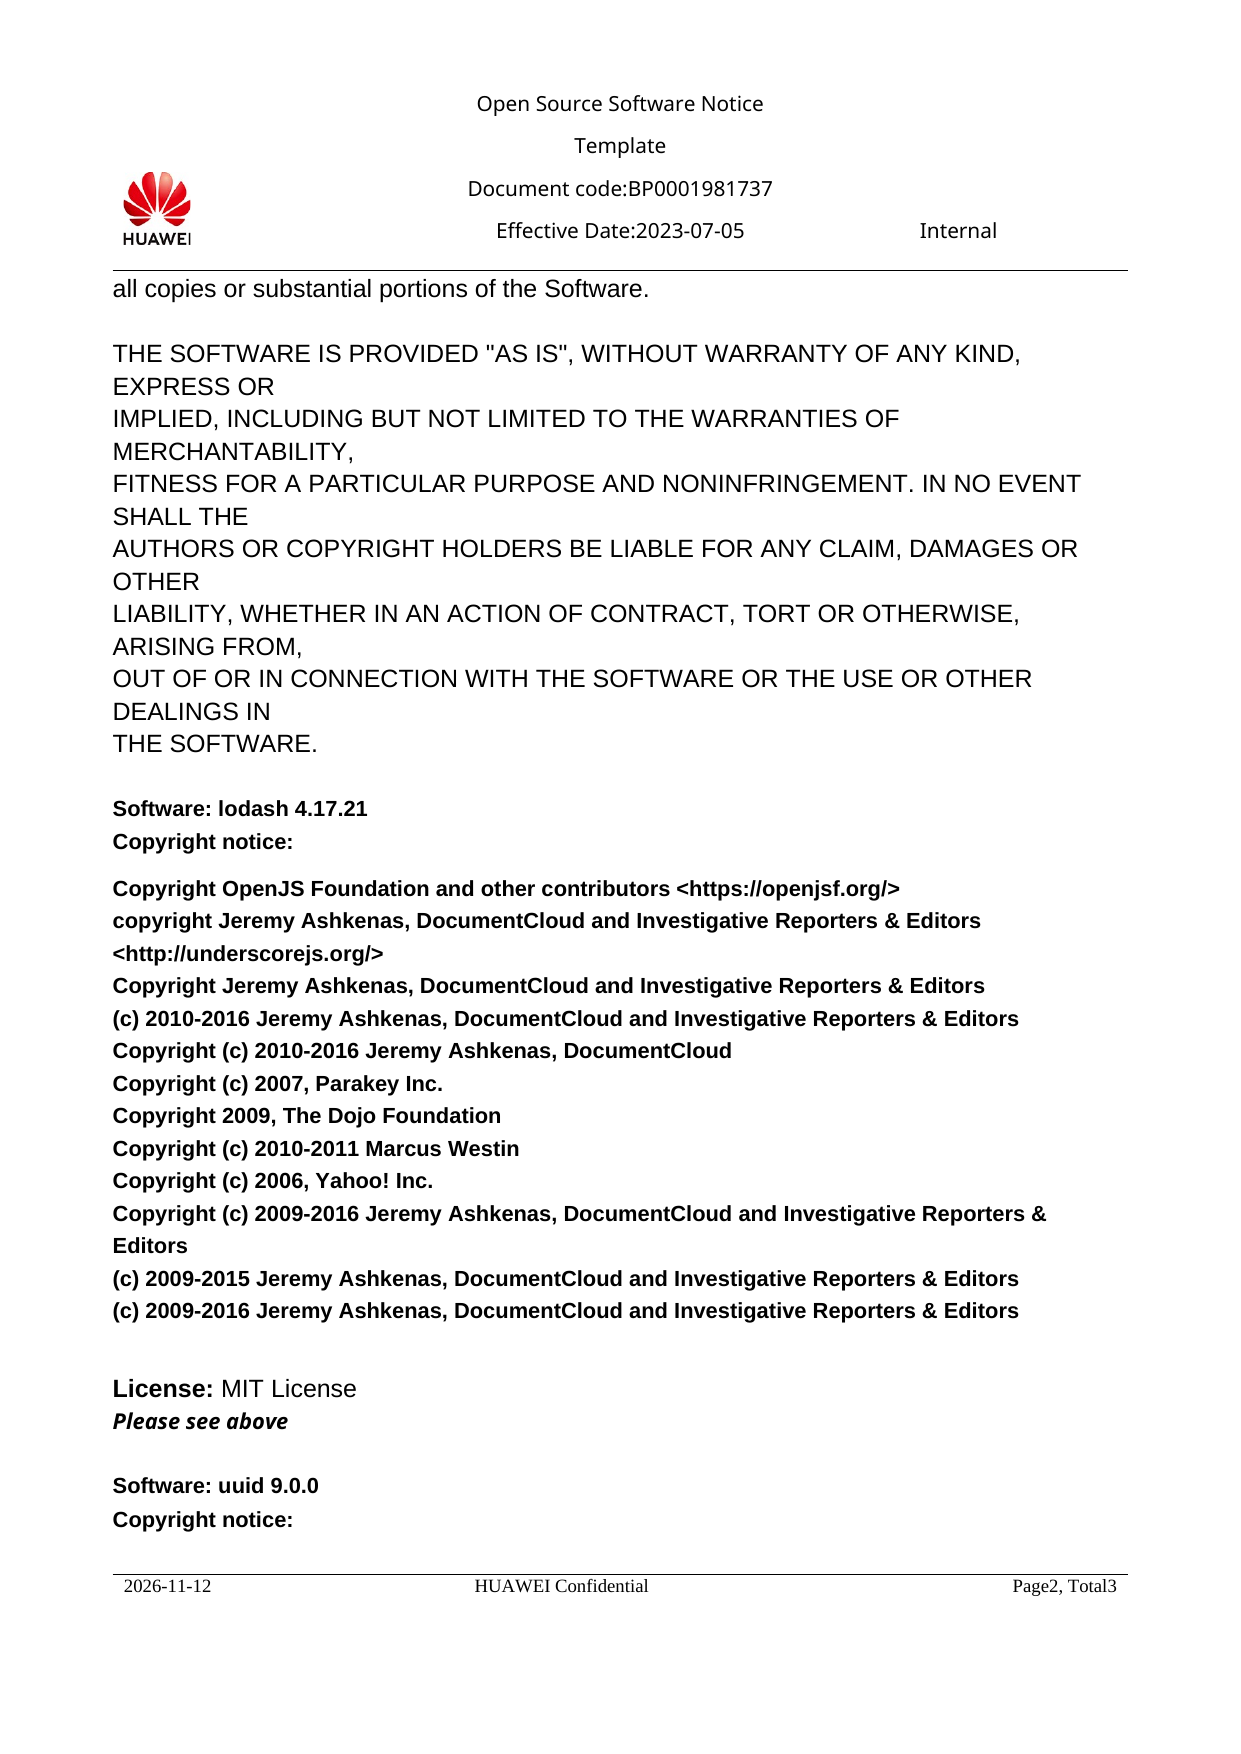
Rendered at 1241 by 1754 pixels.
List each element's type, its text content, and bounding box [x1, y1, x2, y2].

text IMPLIED, INCLUDING BUT NOT LIMITED TO THE WARRANTIES OF MERCHANTABILITY, [112, 402, 1128, 467]
text copyright Jeremy Ashkenas, DocumentCloud and Investigative Reporters & Editors <http://underscorejs.org/> [112, 905, 1128, 970]
text Copyright (c) 2007, Parakey Inc. [112, 1067, 1128, 1100]
text Copyright OpenJS Foundation and other contributors <https://openjsf.org/> [112, 872, 1128, 905]
text OUT OF OR IN CONNECTION WITH THE SOFTWARE OR THE USE OR OTHER DEALINGS IN [112, 662, 1128, 727]
text License: MIT License [112, 1372, 1128, 1405]
text LIABILITY, WHETHER IN AN ACTION OF CONTRACT, TORT OR OTHERWISE, ARISING FROM, [112, 597, 1128, 662]
text Copyright 2009, The Dojo Foundation [112, 1100, 1128, 1132]
text (c) 2010-2016 Jeremy Ashkenas, DocumentCloud and Investigative Reporters & Editors [112, 1002, 1128, 1035]
title Software: uuid 9.0.0 [112, 1470, 1128, 1502]
text Copyright (c) 2010-2011 Marcus Westin [112, 1132, 1128, 1165]
text all copies or substantial portions of the Software. [112, 272, 1128, 305]
text FITNESS FOR A PARTICULAR PURPOSE AND NONINFRINGEMENT. IN NO EVENT SHALL THE [112, 467, 1128, 532]
text Copyright (c) 2009-2016 Jeremy Ashkenas, DocumentCloud and Investigative Reporters & Editors [112, 1197, 1128, 1262]
text Copyright notice: [112, 825, 1128, 857]
text (c) 2009-2016 Jeremy Ashkenas, DocumentCloud and Investigative Reporters & Editors [112, 1295, 1128, 1327]
text Please see above [112, 1405, 1128, 1437]
text THE SOFTWARE. [112, 727, 1128, 760]
title Software: lodash 4.17.21 [112, 792, 1128, 825]
text THE SOFTWARE IS PROVIDED "AS IS", WITHOUT WARRANTY OF ANY KIND, EXPRESS OR [112, 337, 1128, 402]
text Copyright Jeremy Ashkenas, DocumentCloud and Investigative Reporters & Editors [112, 970, 1128, 1002]
text Copyright (c) 2006, Yahoo! Inc. [112, 1165, 1128, 1197]
text (c) 2009-2015 Jeremy Ashkenas, DocumentCloud and Investigative Reporters & Editors [112, 1262, 1128, 1295]
text Copyright notice: [112, 1502, 1128, 1535]
text Copyright (c) 2010-2016 Jeremy Ashkenas, DocumentCloud [112, 1035, 1128, 1067]
text AUTHORS OR COPYRIGHT HOLDERS BE LIABLE FOR ANY CLAIM, DAMAGES OR OTHER [112, 532, 1128, 597]
picture [123, 172, 191, 245]
